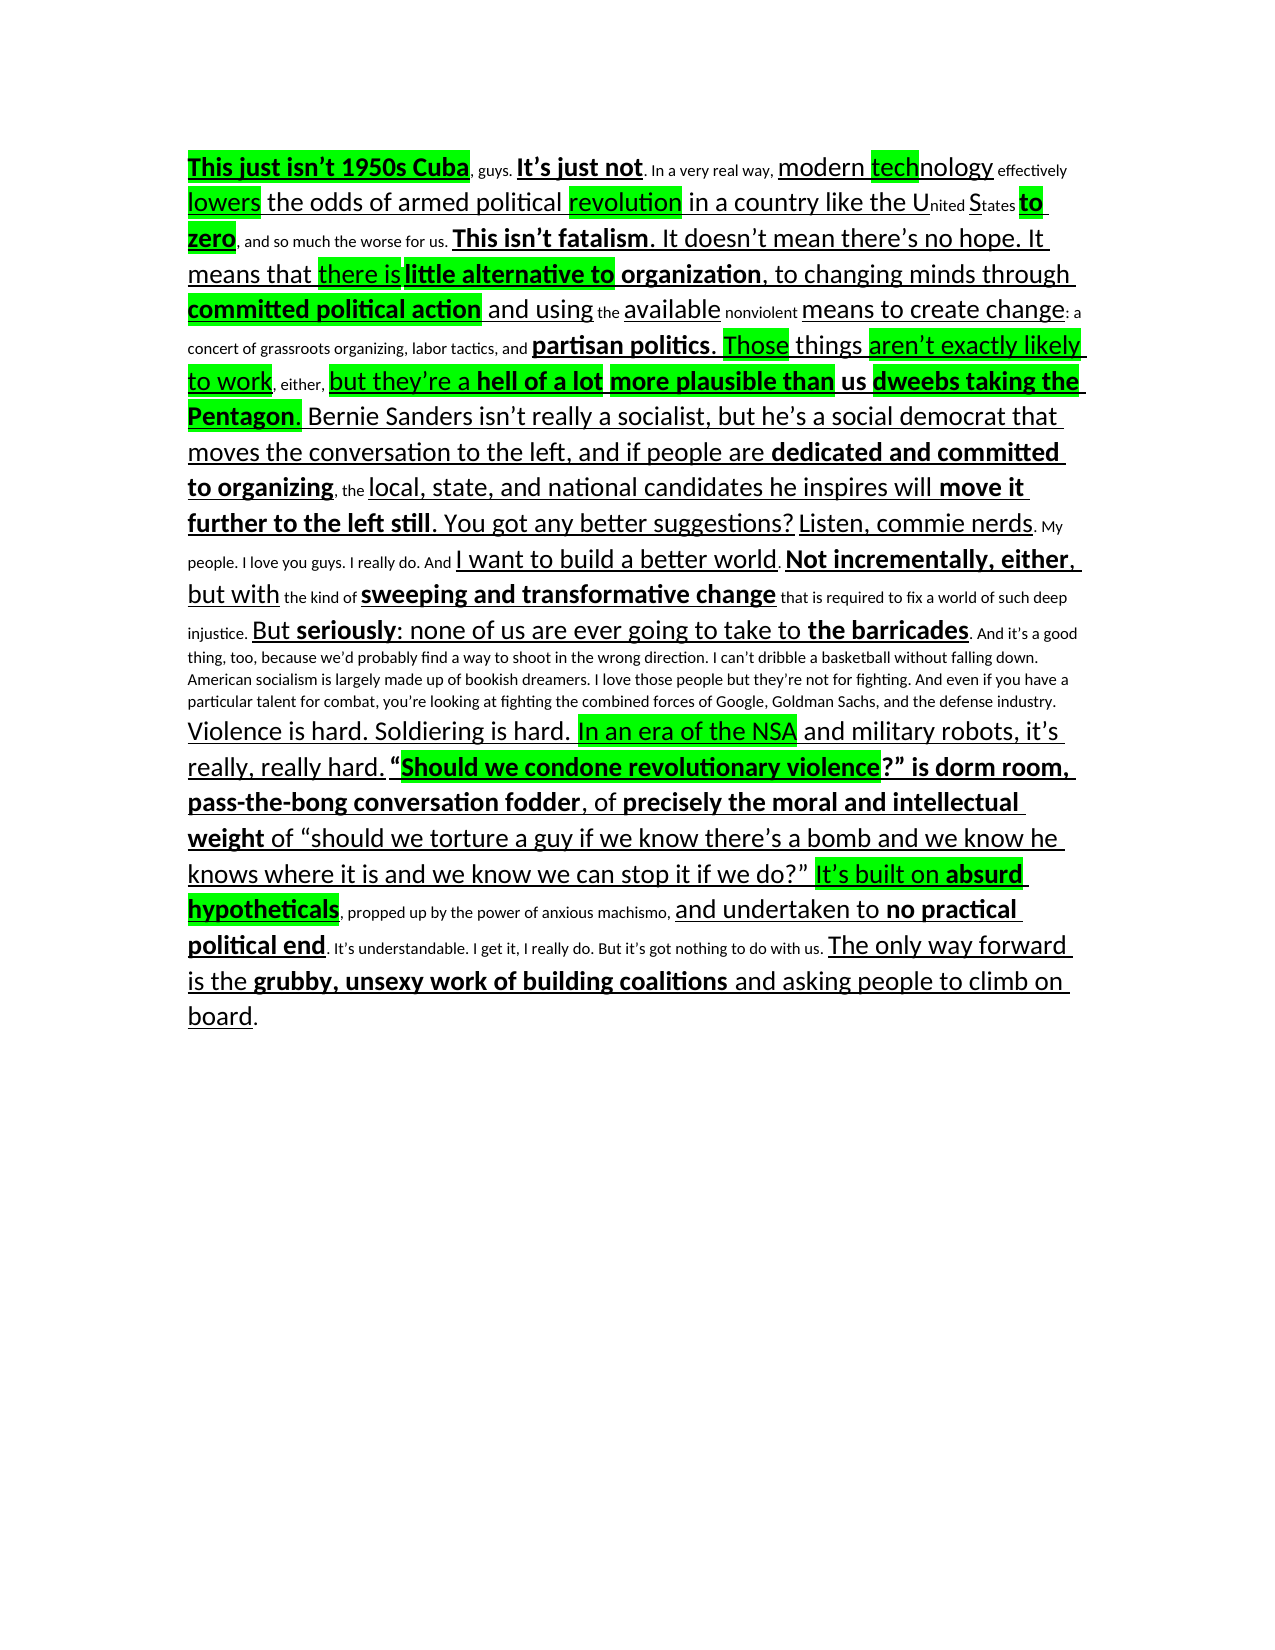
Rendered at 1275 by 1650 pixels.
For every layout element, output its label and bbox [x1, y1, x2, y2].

text [187, 150, 1087, 1032]
